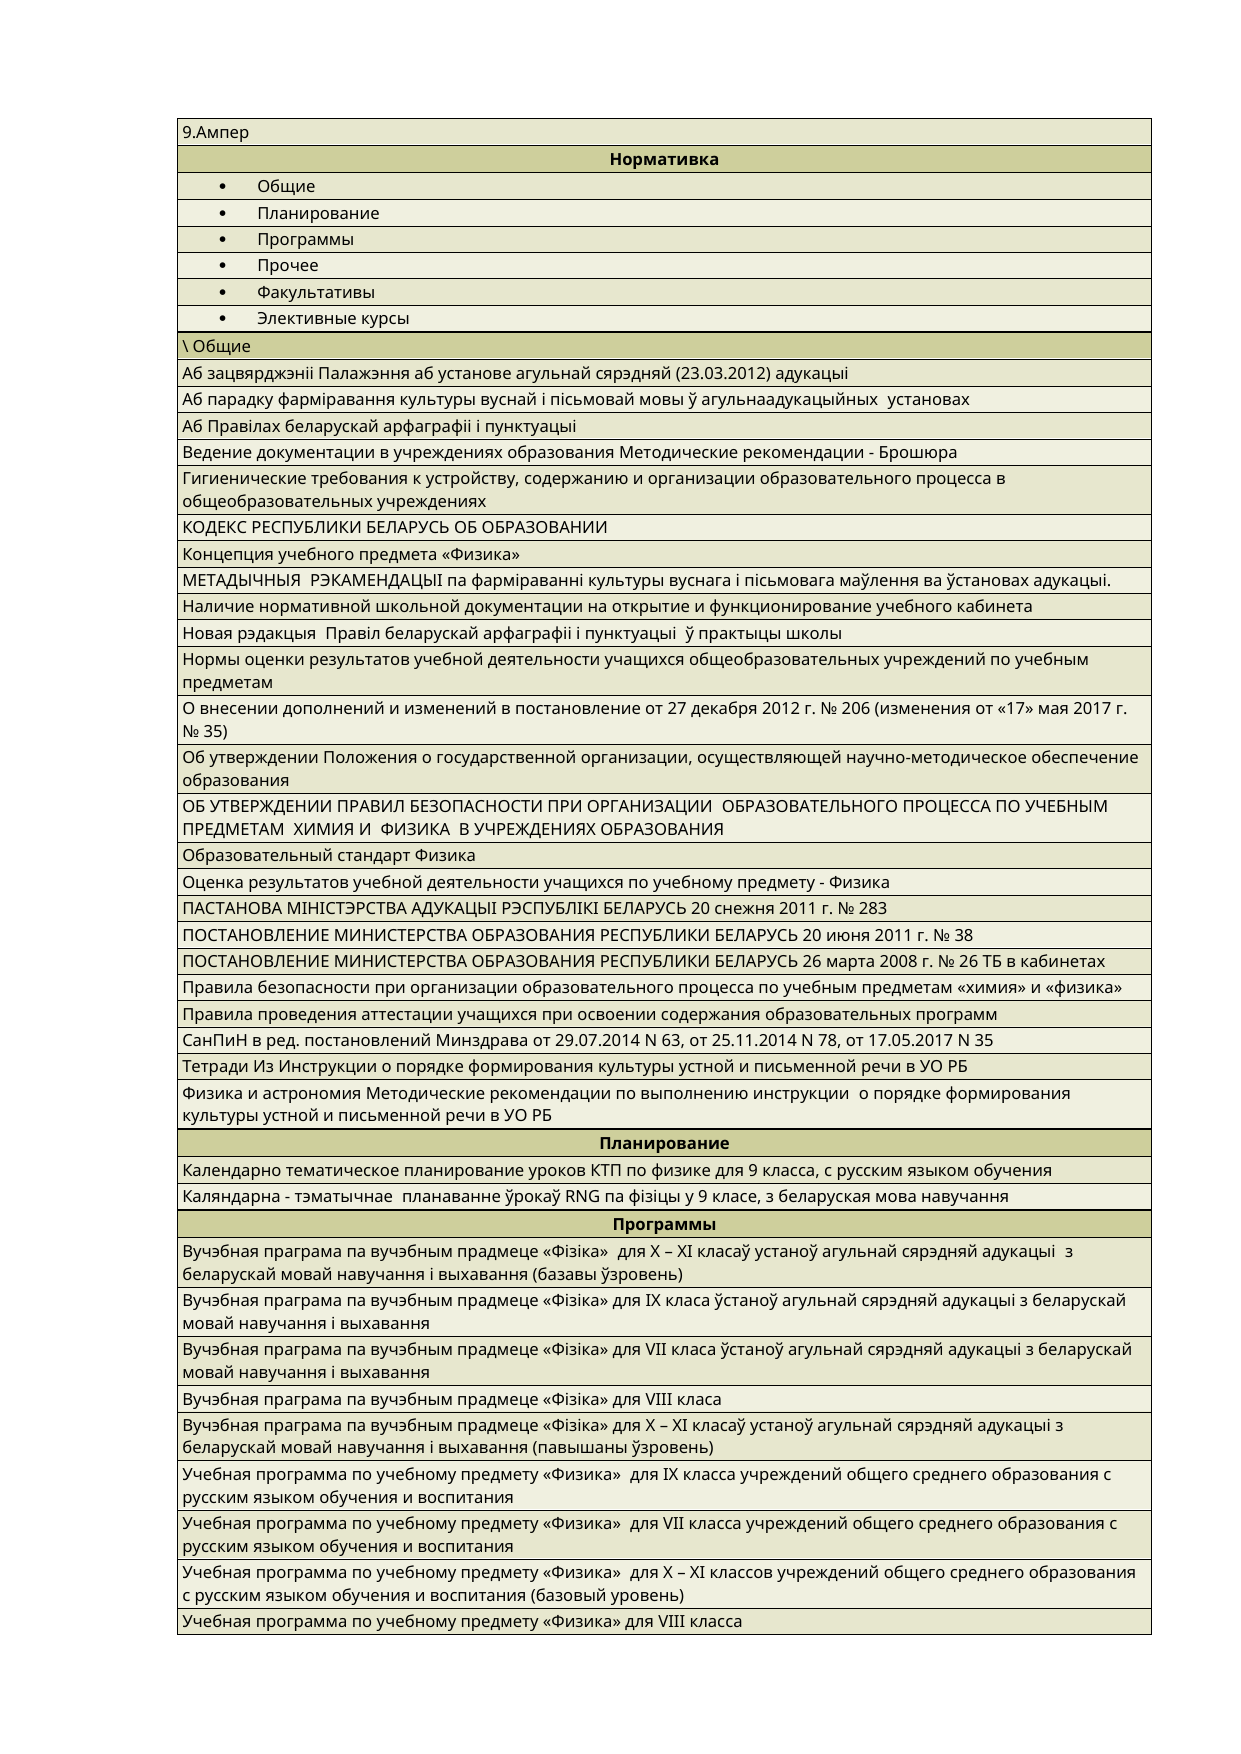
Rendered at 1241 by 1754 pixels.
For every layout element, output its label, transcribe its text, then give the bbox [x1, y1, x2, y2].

table_cell Вучэбная праграма па вучэбным прадмеце «Фізіка» для VІІ клаcа ўстаноў агульнай сярэдняй адукацыі з беларускай мовай навучання і выхавання [178, 1337, 1151, 1385]
table_cell Программы [178, 227, 1151, 252]
table_cell Учебная программа по учебному предмету «Физика» для Х – XI класcов учреждений общего среднего образования с русским языком обучения и воспитания (базовый уровень) [178, 1560, 1151, 1608]
table_cell Правила проведения аттестации учащихся при освоении содержания образовательных программ [178, 1001, 1151, 1026]
table_cell О внесении дополнений и изменений в постановление от 27 декабря 2012 г. № 206 (изменения от «17» мая 2017 г. № 35) [178, 696, 1151, 744]
table_cell Гигиенические требования к устройству, содержанию и организации образовательного процесса в общеобразовательных учреждениях [178, 466, 1151, 514]
table_cell Элективные курсы [178, 306, 1151, 331]
table_cell Вучэбная праграма па вучэбным прадмеце «Фізіка» для IX клаcа ўстаноў агульнай сярэдняй адукацыі з беларускай мовай навучання і выхавання [178, 1288, 1151, 1336]
table_cell \ Общие [178, 333, 1151, 358]
table_cell Календарно тематическое планирование уроков КТП по физике для 9 класса, с русским языком обучения [178, 1157, 1151, 1183]
table_cell Новая рэдакцыя Правіл беларускай арфаграфіі і пунктуацыі ў практыцы школы [178, 620, 1151, 646]
table_cell Ведение документации в учреждениях образования Методические рекомендации - Брошюра [178, 440, 1151, 465]
table_cell Программы [178, 1211, 1151, 1237]
table_cell ПОСТАНОВЛЕНИЕ МИНИСТЕРСТВА ОБРАЗОВАНИЯ РЕСПУБЛИКИ БЕЛАРУСЬ 26 марта 2008 г. № 26 ТБ в кабинетах [178, 949, 1151, 974]
table_cell Учебная программа по учебному предмету «Физика» для VІІ класcа учреждений общего среднего образования с русским языком обучения и воспитания [178, 1511, 1151, 1558]
table_cell Учебная программа по учебному предмету «Физика» для IX класcа учреждений общего среднего образования с русским языком обучения и воспитания [178, 1461, 1151, 1509]
table_cell Оценка результатов учебной деятельности учащихся по учебному предмету - Физика [178, 869, 1151, 895]
table_cell ПАСТАНОВА МIНIСТЭРСТВА АДУКАЦЫI РЭСПУБЛIКI БЕЛАРУСЬ 20 снежня 2011 г. № 283 [178, 896, 1151, 921]
table_cell Планирование [178, 200, 1151, 226]
table_cell Прочее [178, 253, 1151, 278]
table_cell ПОСТАНОВЛЕНИЕ МИНИСТЕРСТВА ОБРАЗОВАНИЯ РЕСПУБЛИКИ БЕЛАРУСЬ 20 июня 2011 г. № 38 [178, 922, 1151, 947]
table_cell Учебная программа по учебному предмету «Физика» для VІІІ класcа [178, 1609, 1151, 1634]
table_cell Физика и астрономия Методические рекомендации по выполнению инструкции о порядке формирования культуры устной и письменной речи в УО РБ [178, 1080, 1151, 1128]
table_cell Концепция учебного предмета «Физика» [178, 541, 1151, 567]
table_cell Образовательный стандарт Физика [178, 843, 1151, 868]
table_cell Тетради Из Инструкции о порядке формирования культуры устной и письменной речи в УО РБ [178, 1054, 1151, 1079]
table_cell Аб Правілах беларускай арфаграфіі і пунктуацыі [178, 413, 1151, 438]
table_cell Аб парадку фарміравання культуры вуснай і пісьмовай мовы ў агульнаадукацыйных установах [178, 387, 1151, 412]
table_cell Общие [178, 173, 1151, 199]
table_cell Вучэбная праграма па вучэбным прадмеце «Фізіка» для Х – XI клаcаў устаноў агульнай сярэдняй адукацыі з беларускай мовай навучання і выхавання (базавы ўзровень) [178, 1238, 1151, 1287]
table_cell Нормы оценки результатов учебной деятельности учащихся общеобразовательных учреждений по учебным предметам [178, 647, 1151, 695]
table_cell Нормативка [178, 146, 1151, 172]
table_cell Аб зацвярджэнii Палажэння аб установе агульнай сярэдняй (23.03.2012) адукацыi [178, 360, 1151, 386]
table_cell Правила безопасности при организации образовательного процесса по учебным предметам «химия» и «физика» [178, 975, 1151, 1000]
table_cell ОБ УТВЕРЖДЕНИИ ПРАВИЛ БЕЗОПАСНОСТИ ПРИ ОРГАНИЗАЦИИ ОБРАЗОВАТЕЛЬНОГО ПРОЦЕССА ПО УЧЕБНЫМ ПРЕДМЕТАМ ХИМИЯ И ФИЗИКА В УЧРЕЖДЕНИЯХ ОБРАЗОВАНИЯ [178, 794, 1151, 842]
table_cell КОДЕКС РЕСПУБЛИКИ БЕЛАРУСЬ ОБ ОБРАЗОВАНИИ [178, 515, 1151, 540]
table_cell Планирование [178, 1130, 1151, 1156]
table_cell Вучэбная праграма па вучэбным прадмеце «Фізіка» для VІІІ клаcа [178, 1386, 1151, 1411]
table_cell МЕТАДЫЧНЫЯ РЭКАМЕНДАЦЫІ па фарміраванні культуры вуснага і пісьмовага маўлення ва ўстановах адукацыі. [178, 568, 1151, 593]
table_cell СанПиН в ред. постановлений Минздрава от 29.07.2014 N 63, oт 25.11.2014 N 78, от 17.05.2017 N 35 [178, 1028, 1151, 1053]
table_cell 9.Ампер [178, 119, 1151, 144]
table_cell Наличие нормативной школьной документации на открытие и функционирование учебного кабинета [178, 594, 1151, 619]
table_cell Об утверждении Положения о государственной организации, осуществляющей научно-методическое обеспечение образования [178, 745, 1151, 793]
table_cell Вучэбная праграма па вучэбным прадмеце «Фізіка» для Х – XI клаcаў устаноў агульнай сярэдняй адукацыі з беларускай мовай навучання і выхавання (павышаны ўзровень) [178, 1413, 1151, 1460]
table_cell Факультативы [178, 279, 1151, 305]
table_cell Каляндарна - тэматычнае планаванне ўрокаў RNG па фізіцы у 9 класе, з беларуская мова навучання [178, 1184, 1151, 1209]
